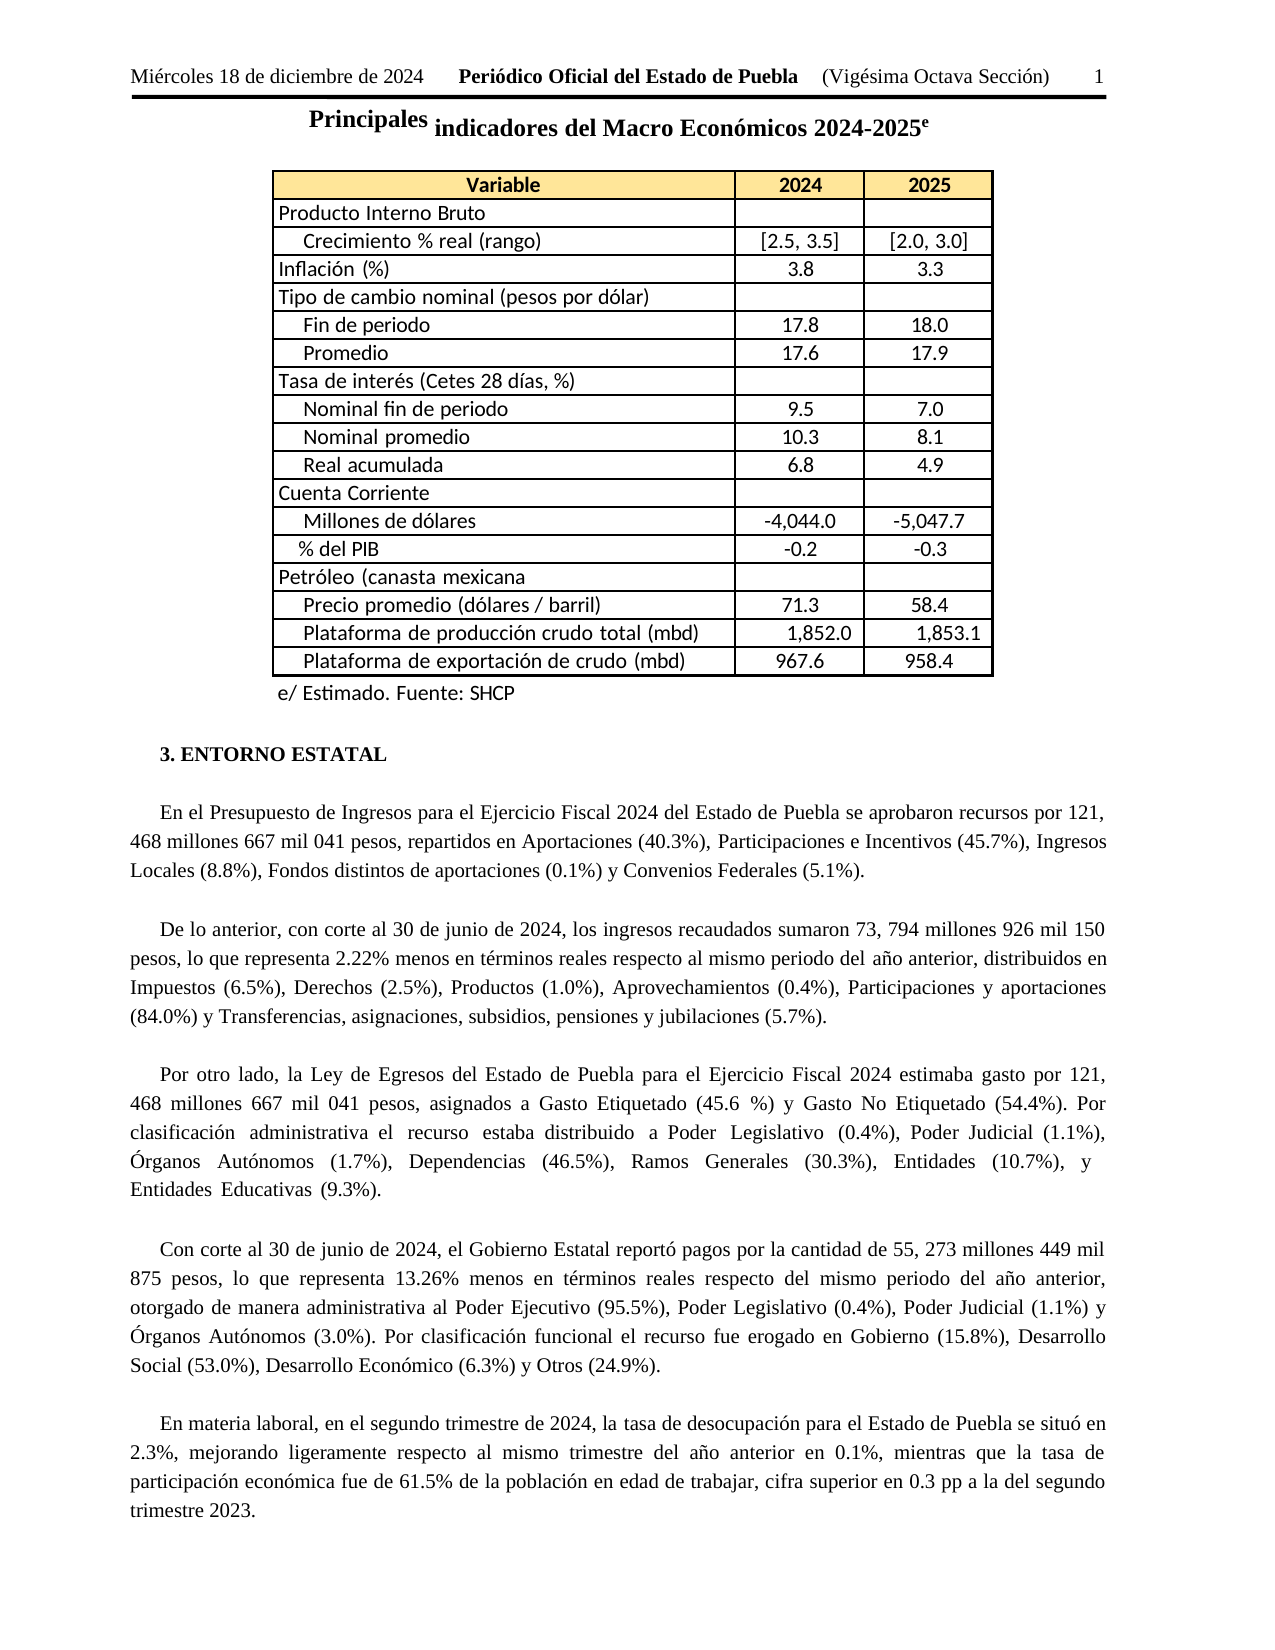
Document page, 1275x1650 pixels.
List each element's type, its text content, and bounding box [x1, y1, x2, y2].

table_cell Inflación (%) [274, 256, 734, 282]
table_cell [865, 368, 991, 394]
table_cell -4,044.0 [736, 508, 863, 534]
table_cell Crecimiento % real (rango) [274, 228, 734, 254]
table_cell 1,852.0 [736, 620, 863, 646]
table_cell Tasa de interés (Cetes 28 días, %) [274, 368, 734, 394]
table_cell [865, 284, 991, 310]
table_cell [865, 564, 991, 590]
table_cell 967.6 [736, 648, 863, 674]
table_cell [736, 284, 863, 310]
table_cell % del PIB [274, 536, 734, 562]
table_cell Nominal fin de periodo [274, 396, 734, 422]
subtitle ENTORNO ESTATAL [159, 742, 1162, 766]
table_cell 3.3 [865, 256, 991, 282]
table_cell [736, 480, 863, 506]
table_cell Nominal promedio [274, 424, 734, 450]
table_cell Cuenta Corriente [274, 480, 734, 506]
table_cell 1,853.1 [865, 620, 991, 646]
table_cell 71.3 [736, 592, 863, 618]
text e/ Estimado. Fuente: SHCP [277, 679, 1162, 706]
table_cell 18.0 [865, 312, 991, 338]
table_cell -0.3 [865, 536, 991, 562]
table_cell [736, 200, 863, 226]
text En el Presupuesto de Ingresos para el Ejercicio Fiscal 2024 del Estado de Puebla se aprobaron recursos por 121, 468 millones 667 mil 041 pesos, repartidos en Aportaciones (40.3%), Participaciones e Incentivos (45.7%), Ingresos Locales (8.8%), Fondos distintos de aportaciones (0.1%) y Convenios Federales (5.1%). [130, 800, 1107, 882]
table_cell 958.4 [865, 648, 991, 674]
table_cell Fin de periodo [274, 312, 734, 338]
table_cell 8.1 [865, 424, 991, 450]
table_cell 9.5 [736, 396, 863, 422]
text Por otro lado, la Ley de Egresos del Estado de Puebla para el Ejercicio Fiscal 2024 estimaba gasto por 121, 468 millones 667 mil 041 pesos, asignados a Gasto Etiquetado (45.6 %) y Gasto No Etiquetado (54.4%). Por clasificación administrativa el recurso estaba distribuido a Poder Legislativo (0.4%), Poder Judicial (1.1%), Órganos Autónomos (1.7%), Dependencias (46.5%), Ramos Generales (30.3%), Entidades (10.7%), y [130, 1062, 1107, 1173]
table_cell Promedio [274, 340, 734, 366]
table_cell 17.8 [736, 312, 863, 338]
table_cell Producto Interno Bruto [274, 200, 734, 226]
table_cell 3.8 [736, 256, 863, 282]
table_cell -5,047.7 [865, 508, 991, 534]
text Con corte al 30 de junio de 2024, el Gobierno Estatal reportó pagos por la cantidad de 55, 273 millones 449 mil 875 pesos, lo que representa 13.26% menos en términos reales respecto del mismo periodo del año anterior, otorgado de manera administrativa al Poder Ejecutivo (95.5%), Poder Legislativo (0.4%), Poder Judicial (1.1%) y Órganos Autónomos (3.0%). Por clasificación funcional el recurso fue erogado en Gobierno (15.8%), Desarrollo Social (53.0%), Desarrollo Económico (6.3%) y Otros (24.9%). [130, 1236, 1107, 1377]
table_cell 17.6 [736, 340, 863, 366]
table_cell -0.2 [736, 536, 863, 562]
table_cell 17.9 [865, 340, 991, 366]
table_cell [736, 368, 863, 394]
table_header Variable [274, 172, 734, 198]
table_cell Plataforma de exportación de crudo (mbd) [274, 648, 734, 674]
text Entidades Educativas (9.3%). [130, 1178, 1162, 1202]
text De lo anterior, con corte al 30 de junio de 2024, los ingresos recaudados sumaron 73, 794 millones 926 mil 150 pesos, lo que representa 2.22% menos en términos reales respecto al mismo periodo del año anterior, distribuidos en Impuestos (6.5%), Derechos (2.5%), Productos (1.0%), Aprovechamientos (0.4%), Participaciones y aportaciones (84.0%) y Transferencias, asignaciones, subsidios, pensiones y jubilaciones (5.7%). [130, 916, 1108, 1028]
table_cell Plataforma de producción crudo total (mbd) [274, 620, 734, 646]
table_cell 58.4 [865, 592, 991, 618]
table_cell [865, 480, 991, 506]
table_cell Precio promedio (dólares / barril) [274, 592, 734, 618]
table_cell [2.5, 3.5] [736, 228, 863, 254]
table_cell 4.9 [865, 452, 991, 478]
text En materia laboral, en el segundo trimestre de 2024, la tasa de desocupación para el Estado de Puebla se situó en 2.3%, mejorando ligeramente respecto al mismo trimestre del año anterior en 0.1%, mientras que la tasa de participación económica fue de 61.5% de la población en edad de trabajar, cifra superior en 0.3 pp a la del segundo trimestre 2023. [130, 1411, 1107, 1522]
table_cell [2.0, 3.0] [865, 228, 991, 254]
text Principales indicadores del Macro Económicos 2024-2025e [88, 104, 1149, 142]
table_cell 6.8 [736, 452, 863, 478]
table_cell [736, 564, 863, 590]
table_cell 10.3 [736, 424, 863, 450]
table_cell Real acumulada [274, 452, 734, 478]
table_cell Petróleo (canasta mexicana [274, 564, 734, 590]
table_cell 7.0 [865, 396, 991, 422]
table_cell Millones de dólares [274, 508, 734, 534]
table_cell Tipo de cambio nominal (pesos por dólar) [274, 284, 734, 310]
table_cell [865, 200, 991, 226]
table_header 2024 [736, 172, 863, 198]
table_header 2025 [865, 172, 991, 198]
